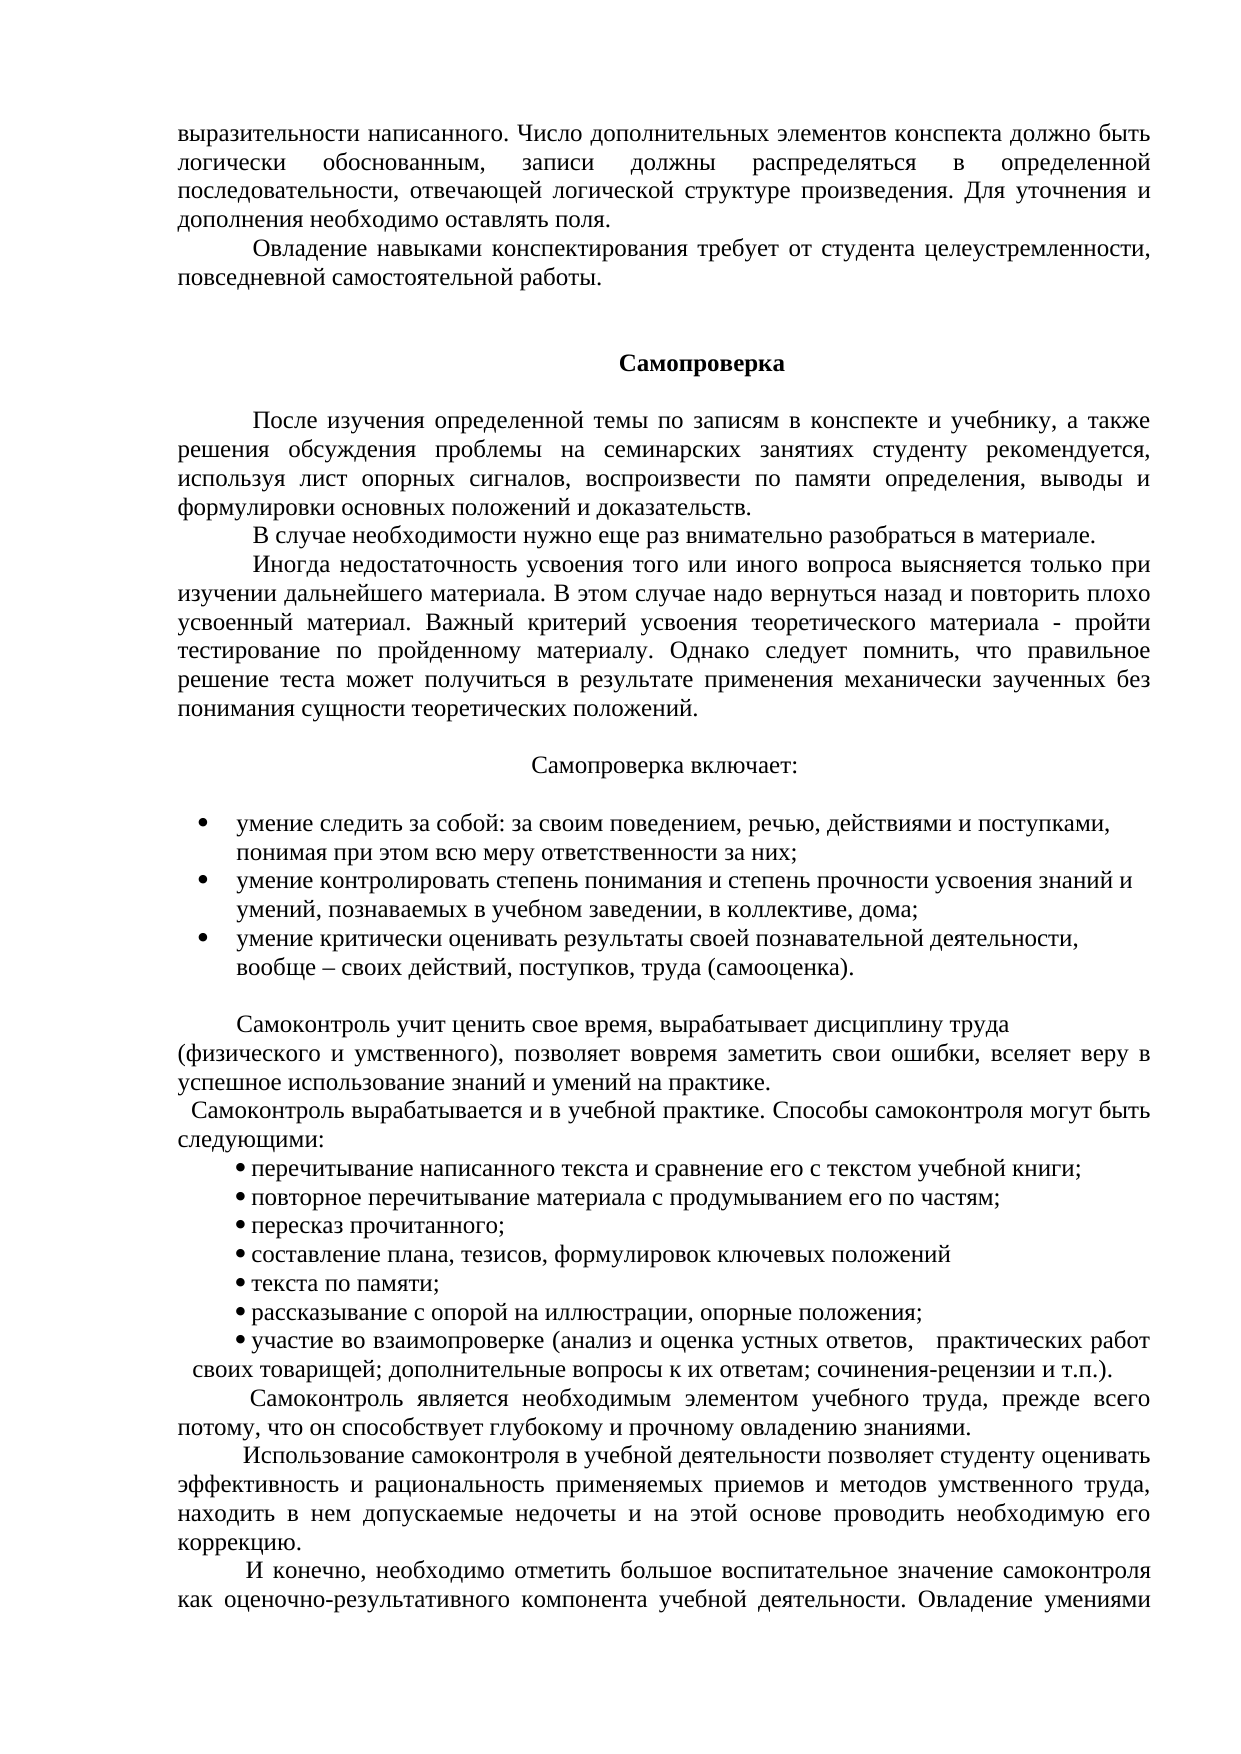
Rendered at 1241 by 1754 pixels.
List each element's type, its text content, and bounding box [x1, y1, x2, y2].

text Овладение навыками конспектирования требует от студента целеустремленности, повседневной самостоятельной работы. [177, 233, 1152, 291]
list умение критически оценивать результаты своей познавательной деятельности, вообще – своих действий, поступков, труда (самооценка). [199, 923, 1152, 981]
list составление плана, тезисов, формулировок ключевых положений [192, 1239, 1152, 1268]
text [177, 118, 1152, 233]
list умение следить за собой: за своим поведением, речью, действиями и поступками, понимая при этом всю меру ответственности за них; [199, 808, 1152, 866]
text Самоконтроль учит ценить свое время, вырабатывает дисциплину труда [177, 1009, 1152, 1038]
list перечитывание написанного текста и сравнение его с текстом учебной книги; [192, 1153, 1152, 1182]
text Использование самоконтроля в учебной деятельности позволяет студенту оценивать эффективность и рациональность применяемых приемов и методов умственного труда, находить в нем допускаемые недочеты и на этой основе проводить необходимую его коррекцию. [177, 1441, 1152, 1556]
text Самоконтроль вырабатывается и в учебной практике. Способы самоконтроля могут быть следующими: [177, 1096, 1152, 1153]
list текста по памяти; [192, 1268, 1152, 1297]
list рассказывание с опорой на иллюстрации, опорные положения; [192, 1297, 1152, 1326]
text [177, 1556, 1152, 1613]
list пересказ прочитанного; [192, 1211, 1152, 1239]
text Самопроверка включает: [177, 751, 1152, 779]
text После изучения определенной темы по записям в конспекте и учебнику, а также решения обсуждения проблемы на семинарских занятиях студенту рекомендуется, используя лист опорных сигналов, воспроизвести по памяти определения, выводы и формулировки основных положений и доказательств. [177, 406, 1152, 521]
list повторное перечитывание материала с продумыванием его по частям; [192, 1182, 1152, 1211]
list умение контролировать степень понимания и степень прочности усвоения знаний и умений, познаваемых в учебном заведении, в коллективе, дома; [199, 866, 1152, 923]
text (физического и умственного), позволяет вовремя заметить свои ошибки, вселяет веру в успешное использование знаний и умений на практике. [177, 1038, 1152, 1096]
list участие во взаимопроверке (анализ и оценка устных ответов, практических работ своих товарищей; дополнительные вопросы к их ответам; сочинения-рецензии и т.п.). [192, 1326, 1152, 1383]
text Самоконтроль является необходимым элементом учебного труда, прежде всего потому, что он способствует глубокому и прочному овладению знаниями. [177, 1383, 1152, 1441]
text Самопроверка [177, 348, 1152, 377]
text Иногда недостаточность усвоения того или иного вопроса выясняется только при изучении дальнейшего материала. В этом случае надо вернуться назад и повторить плохо усвоенный материал. Важный критерий усвоения теоретического материала - пройти тестирование по пройденному материалу. Однако следует помнить, что правильное решение теста может получиться в результате применения механически заученных без понимания сущности теоретических положений. [177, 549, 1152, 722]
text В случае необходимости нужно еще раз внимательно разобраться в материале. [177, 521, 1152, 549]
